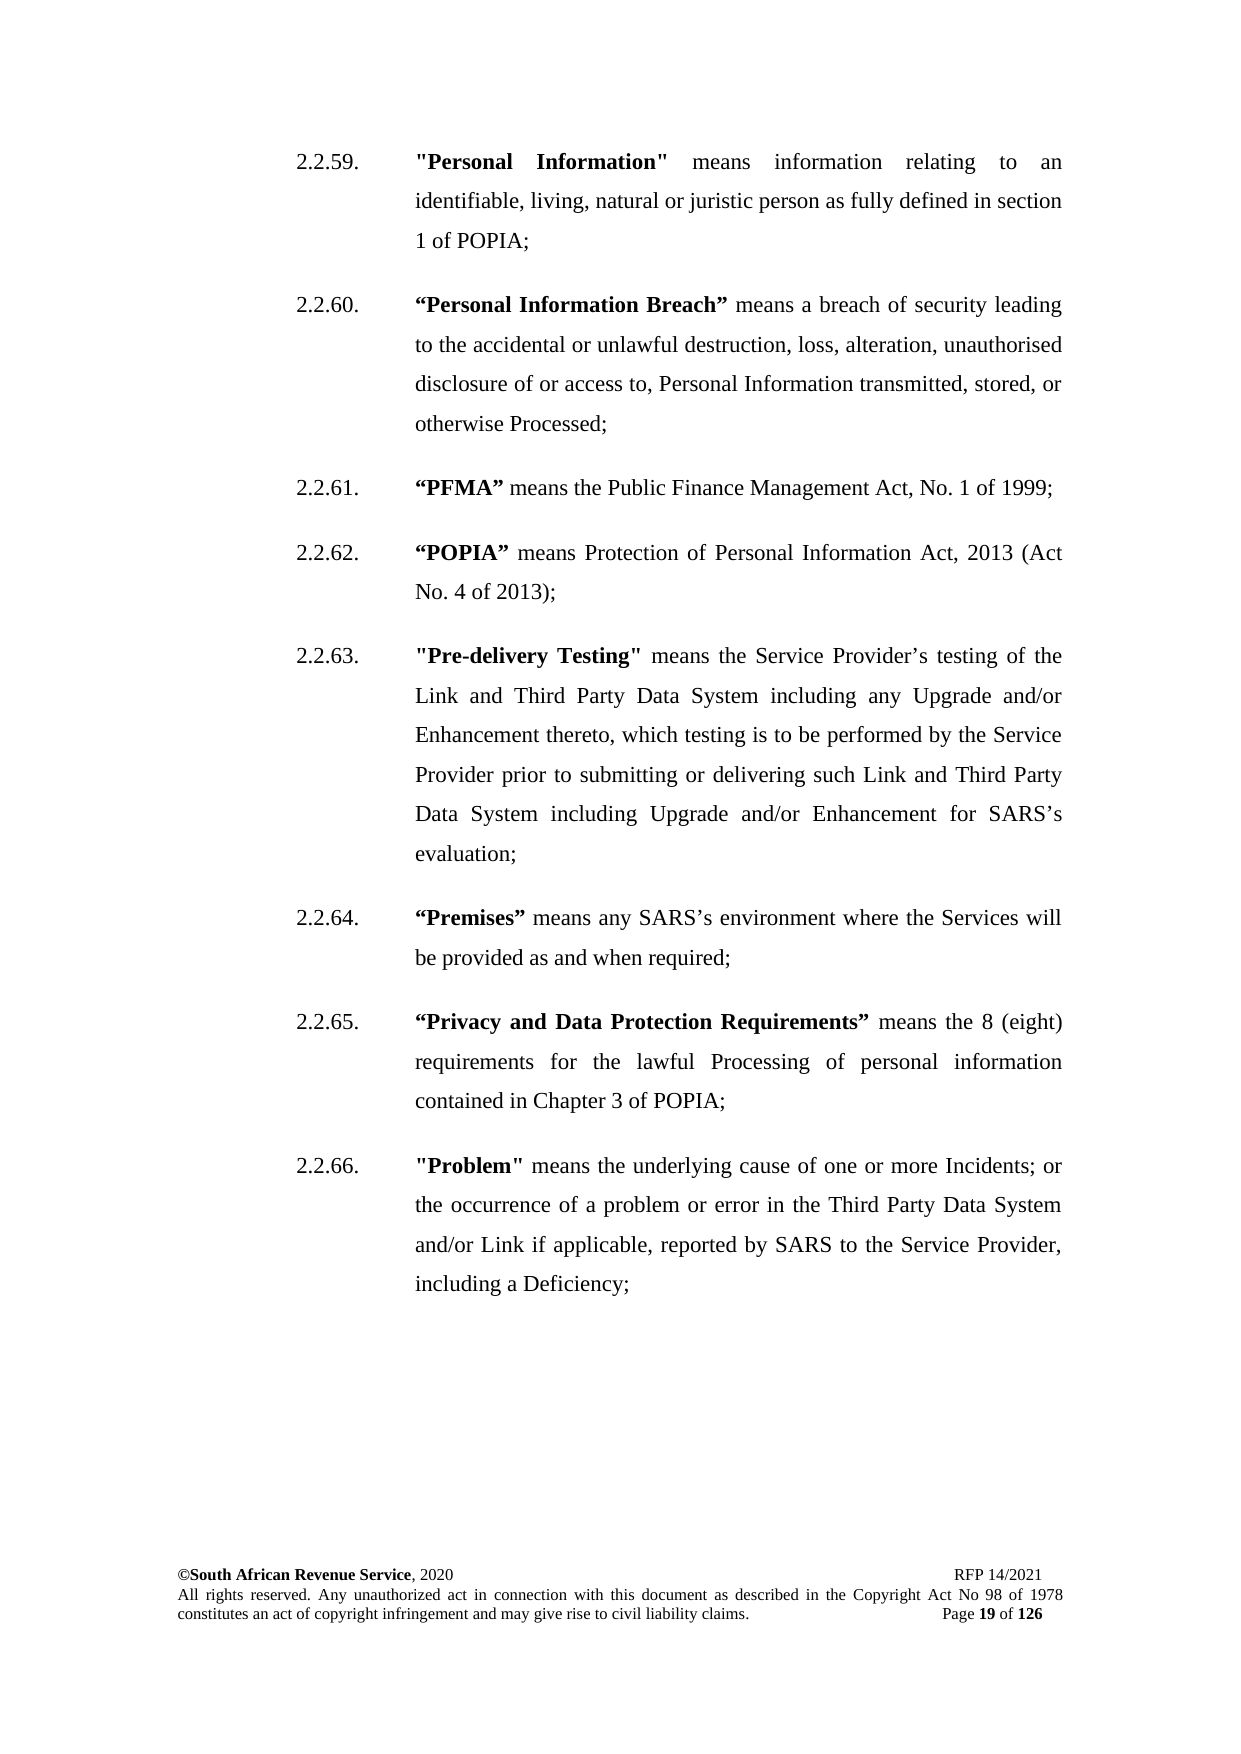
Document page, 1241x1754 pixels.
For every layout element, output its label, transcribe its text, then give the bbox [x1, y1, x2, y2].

list “Premises” means any SARS’s environment where the Services will be provided as and when required; [296, 904, 1063, 970]
list "Personal Information" means information relating to an identifiable, living, natural or juristic person as fully defined in section 1 of POPIA; [296, 148, 1063, 253]
list “Privacy and Data Protection Requirements” means the 8 (eight) requirements for the lawful Processing of personal information contained in Chapter 3 of POPIA; [296, 1008, 1063, 1114]
list “PFMA” means the Public Finance Management Act, No. 1 of 1999; [296, 474, 1063, 500]
list “Personal Information Breach” means a breach of security leading to the accidental or unlawful destruction, loss, alteration, unauthorised disclosure of or access to, Personal Information transmitted, stored, or otherwise Processed; [296, 291, 1063, 436]
list "Pre-delivery Testing" means the Service Provider’s testing of the Link and Third Party Data System including any Upgrade and/or Enhancement thereto, which testing is to be performed by the Service Provider prior to submitting or delivering such Link and Third Party Data System including Upgrade and/or Enhancement for SARS’s evaluation; [296, 642, 1063, 866]
list “POPIA” means Protection of Personal Information Act, 2013 (Act No. 4 of 2013); [296, 538, 1063, 604]
list "Problem" means the underlying cause of one or more Incidents; or the occurrence of a problem or error in the Third Party Data System and/or Link if applicable, reported by SARS to the Service Provider, including a Deficiency; [296, 1152, 1063, 1297]
